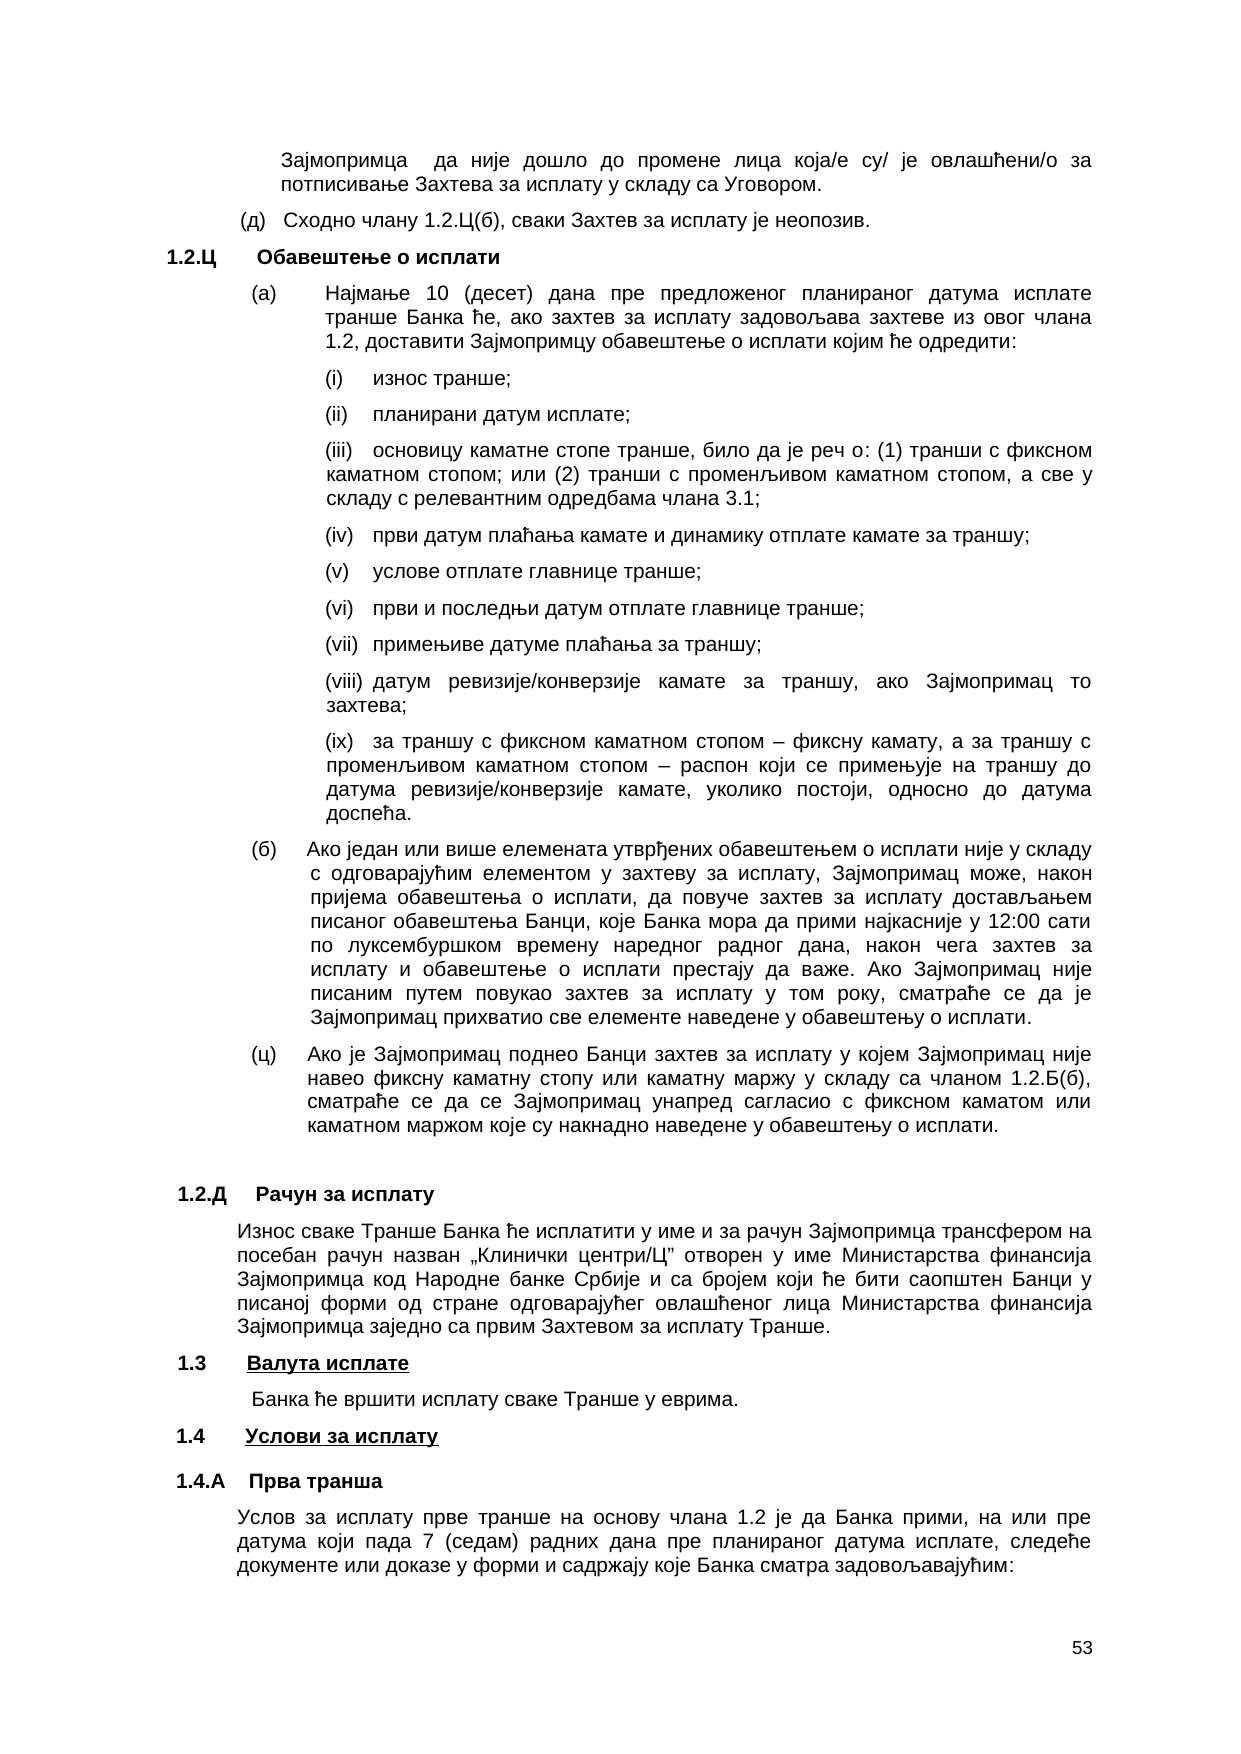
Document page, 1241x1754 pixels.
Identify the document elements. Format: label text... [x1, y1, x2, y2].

text 1.3 Валута исплате [148, 1351, 1093, 1375]
text Износ сваке Транше Банка ће исплатити у име и за рачун Зајмопримца трансфером на посебан рачун назван „Клинички центри/Ц” отворен у име Министарства финансија Зајмопримца код Народне банке Србије и са бројем који ће бити саопштен Банци у писаној форми од стране одговарајућег овлашћеног лица Министарства финансија Зајмопримца заједно са првим Захтевом за исплату Транше. [237, 1218, 1093, 1338]
list износ транше; [325, 365, 1093, 389]
text (ц) Ако је Зајмопримац поднео Банци захтев за исплату у којем Зајмопримац није навео фиксну каматну стопу или каматну маржу у складу са чланом 1.2.Б(б), сматраће се да се Зајмопримац унапред сагласио с фиксном каматом или каматном маржом које су накнадно наведене у обавештењу о исплати. [251, 1041, 1093, 1137]
text Услов за исплату прве транше на основу члана 1.2 је да Банка прими, на или пре датума који пада 7 (седам) радних дана пре планираног датума исплате, следеће документе или доказе у форми и садржају које Банка сматра задовољавајућим: [237, 1505, 1093, 1577]
list планирани датум исплате; [325, 402, 1093, 426]
list основицу каматне стопе транше, било да је реч о: (1) транши с фиксном каматном стопом; или (2) транши с променљивом каматном стопом, а све у складу с релевантним одредбама члана 3.1; [325, 438, 1093, 510]
text Банка ће вршити исплату сваке Транше у еврима. [148, 1387, 1093, 1411]
text (а) Најмање 10 (десет) дана пре предложеног планираног датума исплате транше Банка ће, ако захтев за исплату задовољава захтеве из овог члана 1.2, доставити Зајмопримцу обавештење о исплати којим ће одредити: [251, 281, 1093, 353]
text 1.4 Услови за исплату [148, 1424, 1093, 1448]
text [236, 148, 1093, 196]
list примењиве датуме плаћања за траншу; [325, 632, 1093, 656]
text 1.2.Ц Обавештење о исплати [166, 244, 1093, 268]
list први и последњи датум отплате главнице транше; [325, 596, 1093, 619]
subtitle 1.2.Д Рачун за исплату [177, 1182, 1093, 1206]
text (б) Ако један или више елемената утврђених обавештењем о исплати није у складу с одговарајућим елементом у захтеву за исплату, Зајмопримац може, након пријема обавештења о исплати, да повуче захтев за исплату достављањем писаног обавештења Банци, које Банка мора да прими најкасније у 12:00 сати по луксембуршком времену наредног радног дана, након чега захтев за исплату и обавештење о исплати престају да важе. Ако Зајмопримац није писаним путем повукао захтев за исплату у том року, сматраће се да је Зајмопримац прихватио све елементе наведене у обавештењу о исплати. [251, 837, 1093, 1029]
list за траншу с фиксном каматном стопом – фиксну камату, а за траншу с променљивом каматном стопом – распон који се примењује на траншу до датума ревизије/конверзије камате, уколико постоји, односно до датума доспећа. [325, 729, 1093, 825]
subtitle 1.4.А Прва транша [176, 1468, 1093, 1492]
list први датум плаћања камате и динамику отплате камате за траншу; [325, 523, 1093, 547]
list датум ревизије/конверзије камате за траншу, ако Зајмопримац то захтева; [325, 668, 1093, 716]
list услове отплате главнице транше; [325, 559, 1093, 583]
text (д) Сходно члану 1.2.Ц(б), сваки Захтев за исплату је неопозив. [148, 208, 1093, 232]
